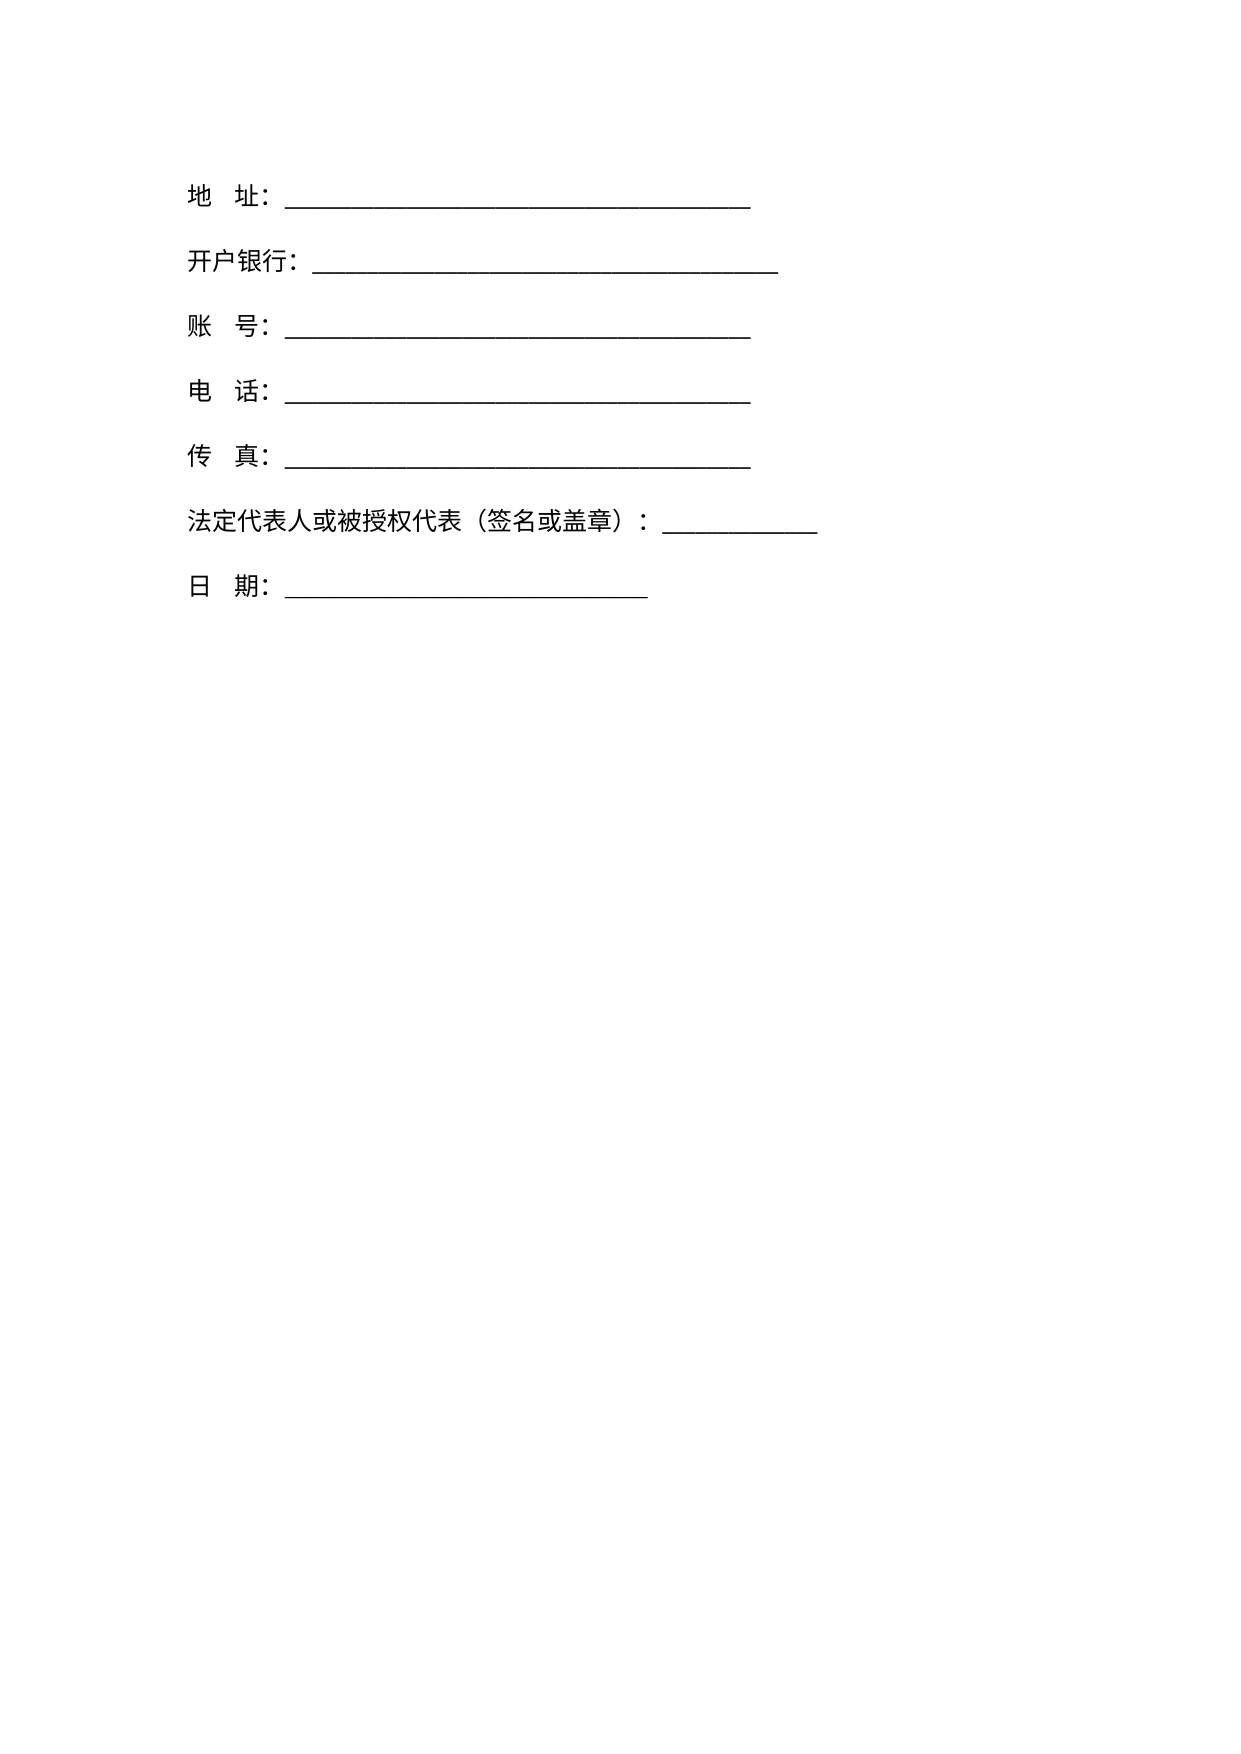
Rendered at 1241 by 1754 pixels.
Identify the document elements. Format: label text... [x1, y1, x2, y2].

text 传 真：__________________________________________ [187, 422, 1053, 487]
text 开户银行：__________________________________________ [187, 227, 1053, 292]
text 日 期：_____________________________ [187, 552, 1053, 617]
text 电 话：__________________________________________ [187, 357, 1053, 422]
text 地 址：__________________________________________ [187, 162, 1053, 227]
text 法定代表人或被授权代表（签名或盖章）：______________ [187, 487, 1053, 552]
text 账 号：__________________________________________ [187, 292, 1053, 357]
